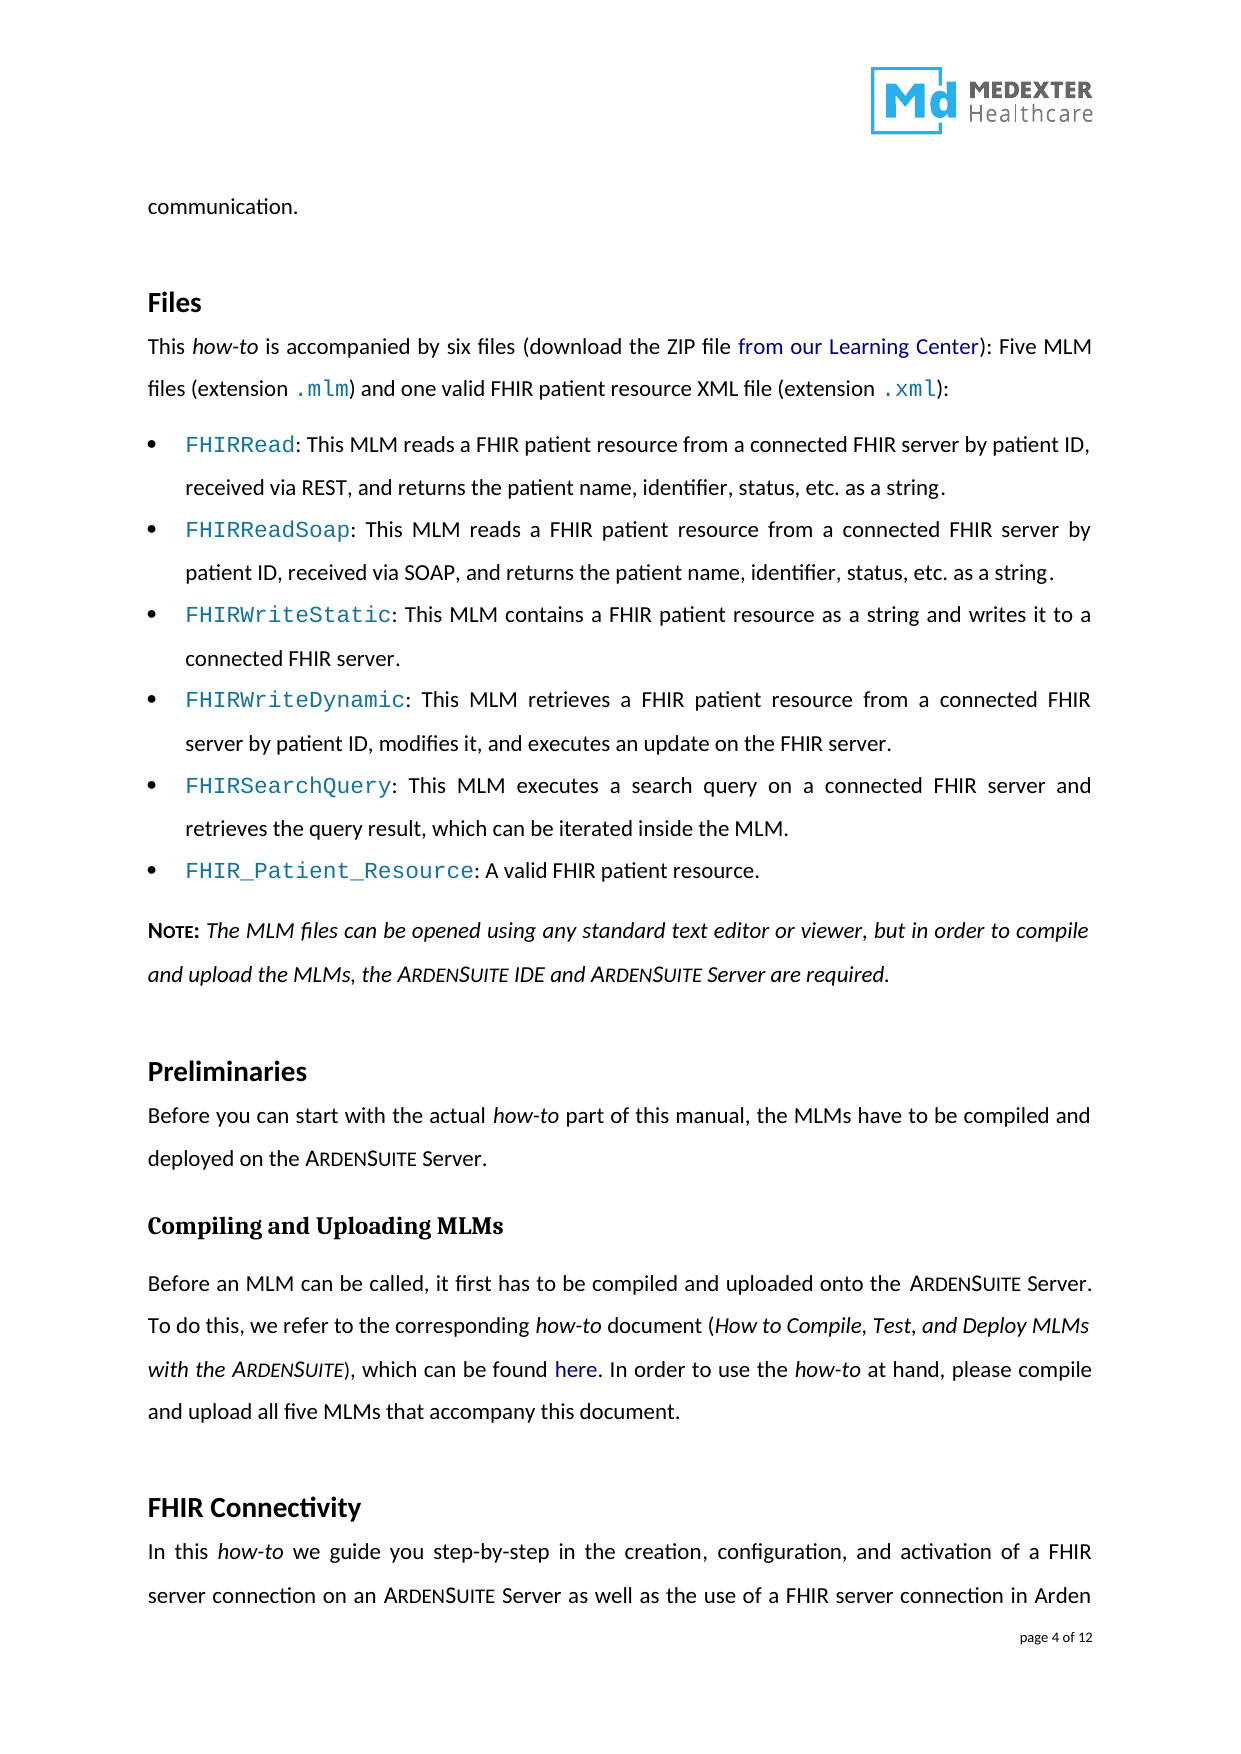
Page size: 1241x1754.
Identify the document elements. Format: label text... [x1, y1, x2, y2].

list FHIRReadSoap: This MLM reads a FHIR patient resource from a connected FHIR server by patient ID, received via SOAP, and returns the patient name, identifier, status, etc. as a string. [148, 515, 1092, 587]
subtitle FHIR Connectivity [148, 1489, 1092, 1524]
subtitle Files [148, 284, 1092, 319]
subtitle Compiling and Uploading MLMs [148, 1212, 1092, 1241]
text Before you can start with the actual how-to part of this manual, the MLMs have to be compiled and deployed on the ARDENSUITE Server. [148, 1101, 1092, 1173]
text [148, 1537, 1092, 1609]
text Note: The MLM files can be opened using any standard text editor or viewer, but in order to compile and upload the MLMs, the ARDENSUITE IDE and ARDENSUITE Server are required. [148, 916, 1092, 988]
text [148, 192, 1092, 220]
list FHIR_Patient_Resource: A valid FHIR patient resource. [148, 856, 1092, 885]
list FHIRRead: This MLM reads a FHIR patient resource from a connected FHIR server by patient ID, received via REST, and returns the patient name, identifier, status, etc. as a string. [148, 430, 1092, 501]
list FHIRSearchQuery: This MLM executes a search query on a connected FHIR server and retrieves the query result, which can be iterated inside the MLM. [148, 771, 1092, 842]
subtitle Preliminaries [148, 1053, 1092, 1088]
text This how-to is accompanied by six files (download the ZIP file from our Learning Center): Five MLM files (extension .mlm) and one valid FHIR patient resource XML file (extension .xml): [148, 332, 1092, 403]
list FHIRWriteStatic: This MLM contains a FHIR patient resource as a string and writes it to a connected FHIR server. [148, 601, 1092, 672]
text Before an MLM can be called, it first has to be compiled and uploaded onto the ARDENSUITE Server. To do this, we refer to the corresponding how-to document (How to Compile, Test, and Deploy MLMs with the ARDENSUITE), which can be found here. In order to use the how-to at hand, please compile and upload all five MLMs that accompany this document. [148, 1268, 1092, 1425]
list FHIRWriteDynamic: This MLM retrieves a FHIR patient resource from a connected FHIR server by patient ID, modifies it, and executes an update on the FHIR server. [148, 686, 1092, 757]
